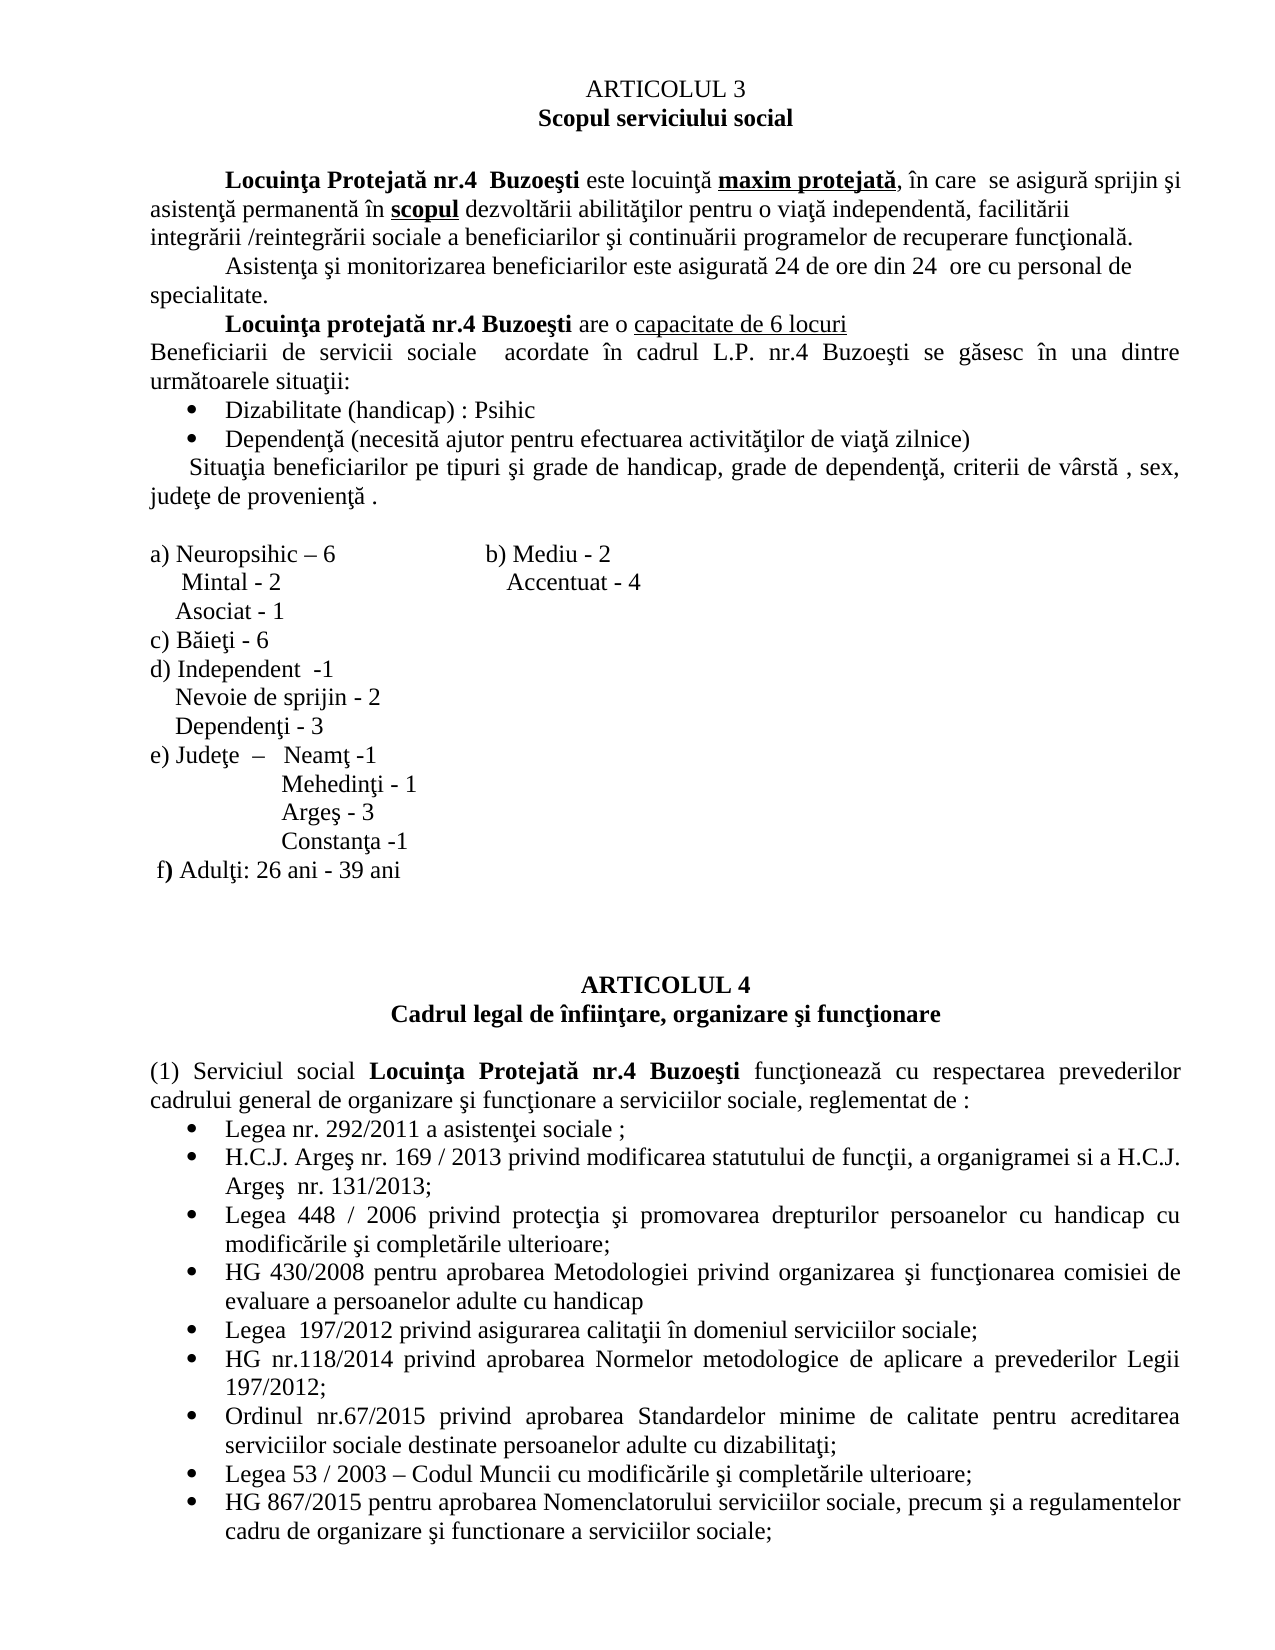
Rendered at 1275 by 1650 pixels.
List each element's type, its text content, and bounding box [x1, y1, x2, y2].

text Mintal - 2 Accentuat - 4 [150, 567, 1181, 596]
list Legea 197/2012 privind asigurarea calitaţii în domeniul serviciilor sociale; [187, 1315, 1181, 1344]
list Dizabilitate (handicap) : Psihic [187, 395, 1181, 424]
list Dependenţă (necesită ajutor pentru efectuarea activităţilor de viaţă zilnice) [187, 424, 1181, 452]
text (1) Serviciul social Locuinţa Protejată nr.4 Buzoeşti funcţionează cu respectarea prevederilor cadrului general de organizare şi funcţionare a serviciilor sociale, reglementat de : [150, 1056, 1181, 1114]
text Asistenţa şi monitorizarea beneficiarilor este asigurată 24 de ore din 24 ore cu personal de specialitate. [150, 251, 1181, 309]
text Argeş - 3 [150, 797, 1181, 826]
text Constanţa -1 [150, 826, 1181, 855]
text Scopul serviciului social [150, 103, 1181, 131]
list Legea 53 / 2003 – Codul Muncii cu modificările şi completările ulterioare; [187, 1459, 1181, 1487]
text e) Judeţe – Neamţ -1 [150, 740, 1181, 769]
text c) Băieţi - 6 [150, 625, 1181, 654]
text Mehedinţi - 1 [150, 769, 1181, 797]
text f) Adulţi: 26 ani - 39 ani [150, 855, 1181, 884]
list HG 867/2015 pentru aprobarea Nomenclatorului serviciilor sociale, precum şi a regulamentelor cadru de organizare şi functionare a serviciilor sociale; [187, 1487, 1181, 1545]
list Ordinul nr.67/2015 privind aprobarea Standardelor minime de calitate pentru acreditarea serviciilor sociale destinate persoanelor adulte cu dizabilitaţi; [187, 1401, 1181, 1459]
text Cadrul legal de înfiinţare, organizare şi funcţionare [150, 999, 1181, 1027]
list H.C.J. Argeş nr. 169 / 2013 privind modificarea statutului de funcţii, a organigramei si a H.C.J. Argeş nr. 131/2013; [187, 1142, 1181, 1200]
text a) Neuropsihic – 6 b) Mediu - 2 [150, 539, 1181, 567]
text Beneficiarii de servicii sociale acordate în cadrul L.P. nr.4 Buzoeşti se găsesc în una dintre următoarele situaţii: [150, 337, 1181, 395]
text Nevoie de sprijin - 2 [150, 682, 1181, 711]
text d) Independent -1 [150, 654, 1181, 682]
list Legea nr. 292/2011 a asistenţei sociale ; [187, 1114, 1181, 1142]
text Dependenţi - 3 [150, 711, 1181, 740]
text ARTICOLUL 4 [150, 970, 1181, 999]
text Asociat - 1 [150, 596, 1181, 625]
list Legea 448 / 2006 privind protecţia şi promovarea drepturilor persoanelor cu handicap cu modificările şi completările ulterioare; [187, 1200, 1181, 1257]
text Situaţia beneficiarilor pe tipuri şi grade de handicap, grade de dependenţă, criterii de vârstă , sex, judeţe de provenienţă . [150, 452, 1181, 510]
list HG nr.118/2014 privind aprobarea Normelor metodologice de aplicare a prevederilor Legii 197/2012; [187, 1344, 1181, 1401]
list HG 430/2008 pentru aprobarea Metodologiei privind organizarea şi funcţionarea comisiei de evaluare a persoanelor adulte cu handicap [187, 1257, 1181, 1315]
text Locuinţa protejată nr.4 Buzoeşti are o capacitate de 6 locuri [150, 309, 1181, 337]
text Locuinţa Protejată nr.4 Buzoeşti este locuinţă maxim protejată, în care se asigură sprijin şi asistenţă permanentă în scopul dezvoltării abilităţilor pentru o viaţă independentă, facilitării integrării /reintegrării sociale a beneficiarilor şi continuării programelor de recuperare funcţională. [150, 165, 1181, 251]
text ARTICOLUL 3 [150, 74, 1181, 103]
